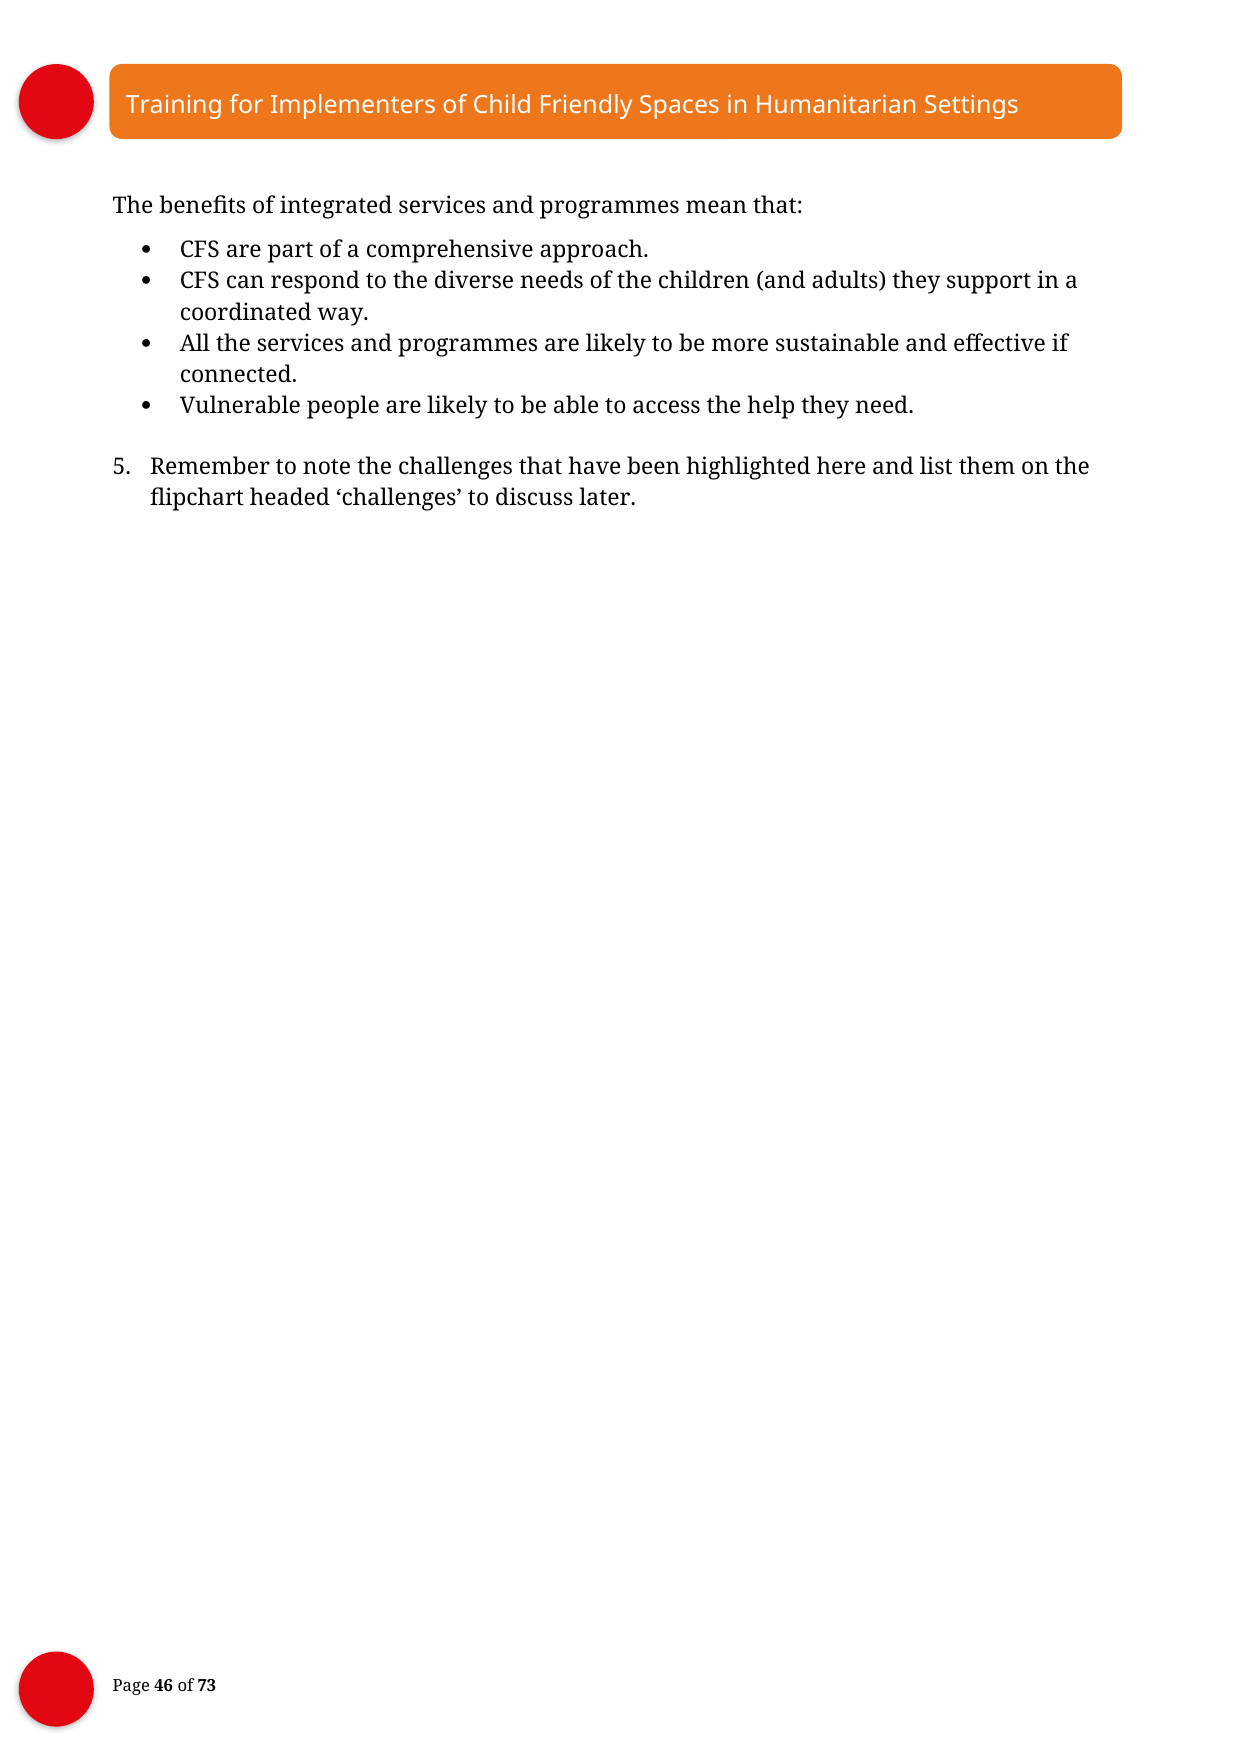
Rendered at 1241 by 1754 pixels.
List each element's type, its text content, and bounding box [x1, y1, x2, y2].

list Vulnerable people are likely to be able to access the help they need. [142, 389, 1128, 421]
list CFS can respond to the diverse needs of the children (and adults) they support in a coordinated way. [142, 264, 1128, 327]
list All the services and programmes are likely to be more sustainable and effective if connected. [142, 327, 1128, 389]
list CFS are part of a comprehensive approach. [142, 233, 1128, 264]
text Remember to note the challenges that have been highlighted here and list them on the flipchart headed ‘challenges’ to discuss later. [112, 450, 1128, 512]
text The benefits of integrated services and programmes mean that: [112, 189, 1128, 221]
